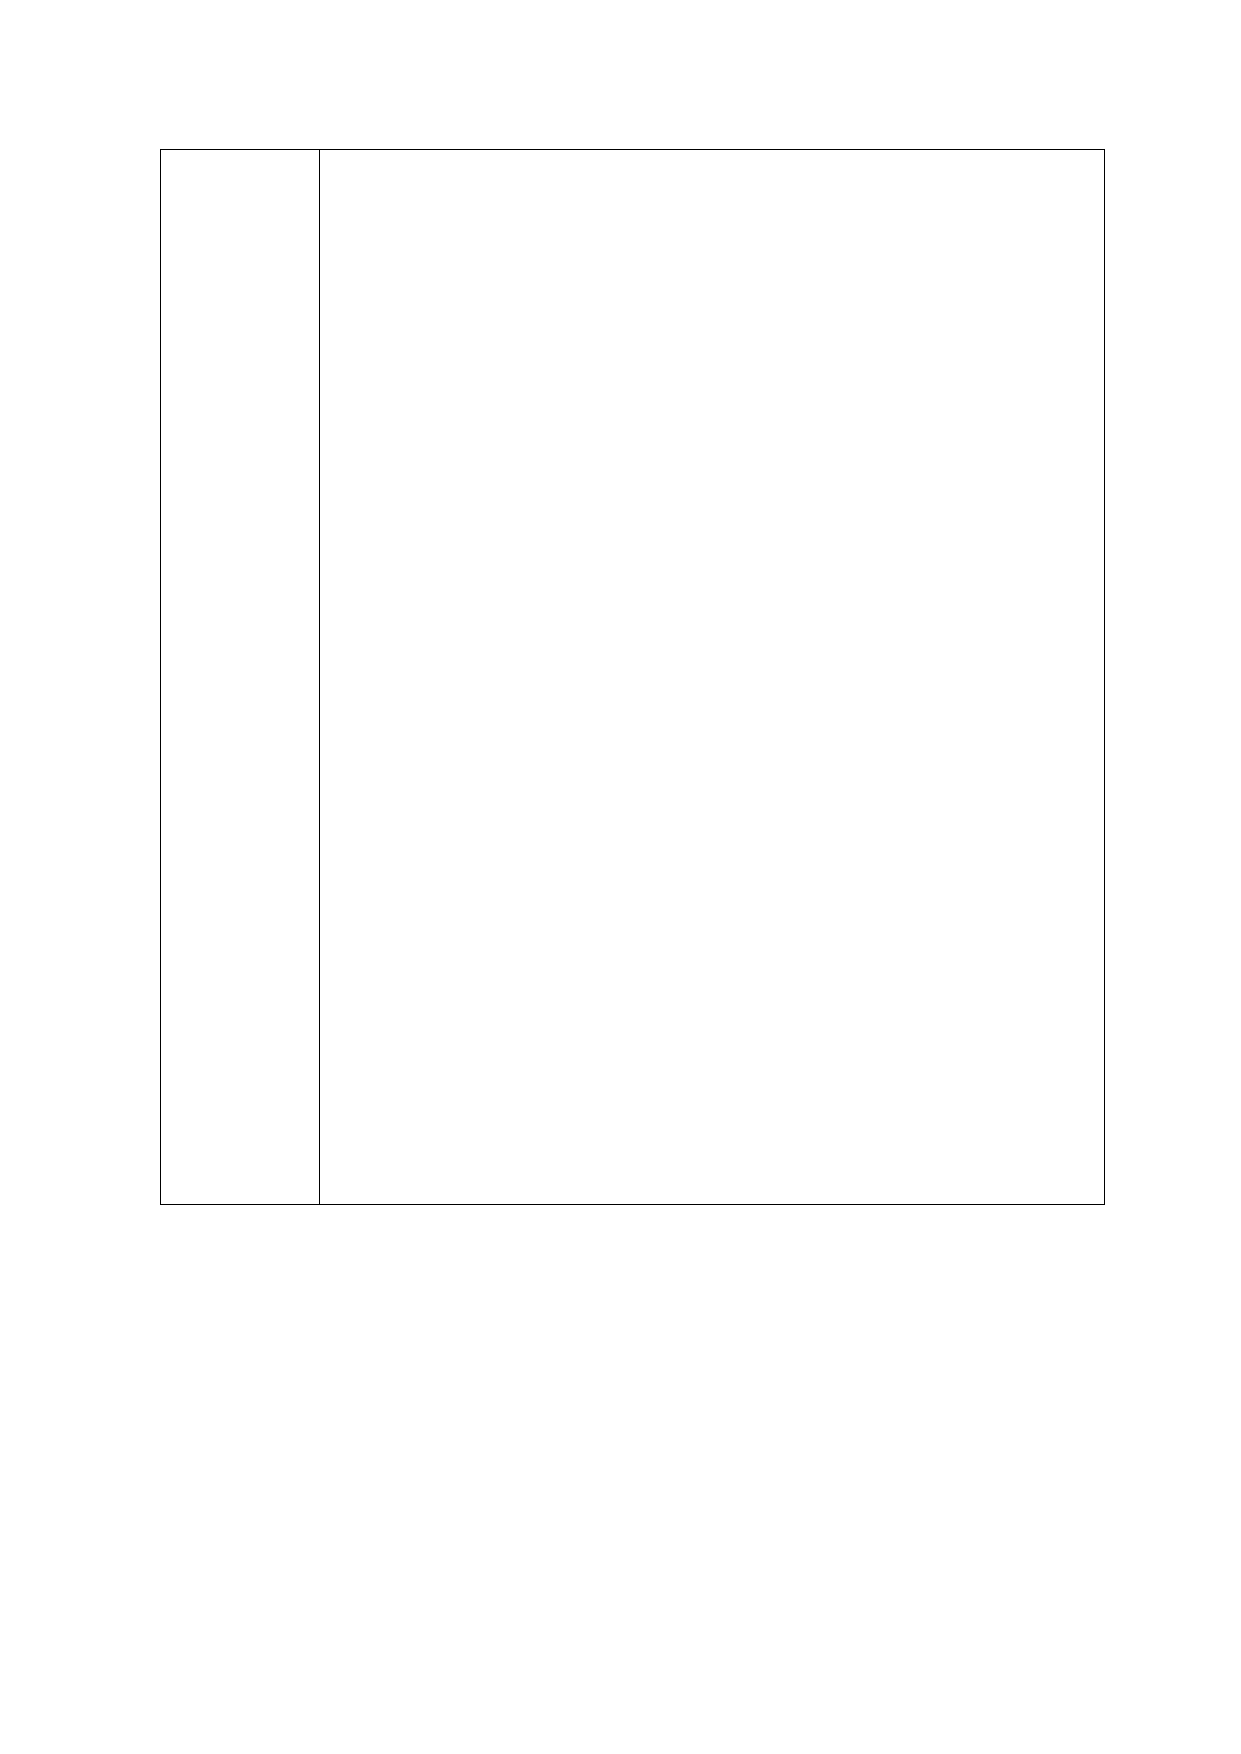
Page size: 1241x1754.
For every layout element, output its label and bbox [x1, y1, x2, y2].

table_cell [161, 150, 319, 1204]
table_cell [320, 150, 1104, 1204]
